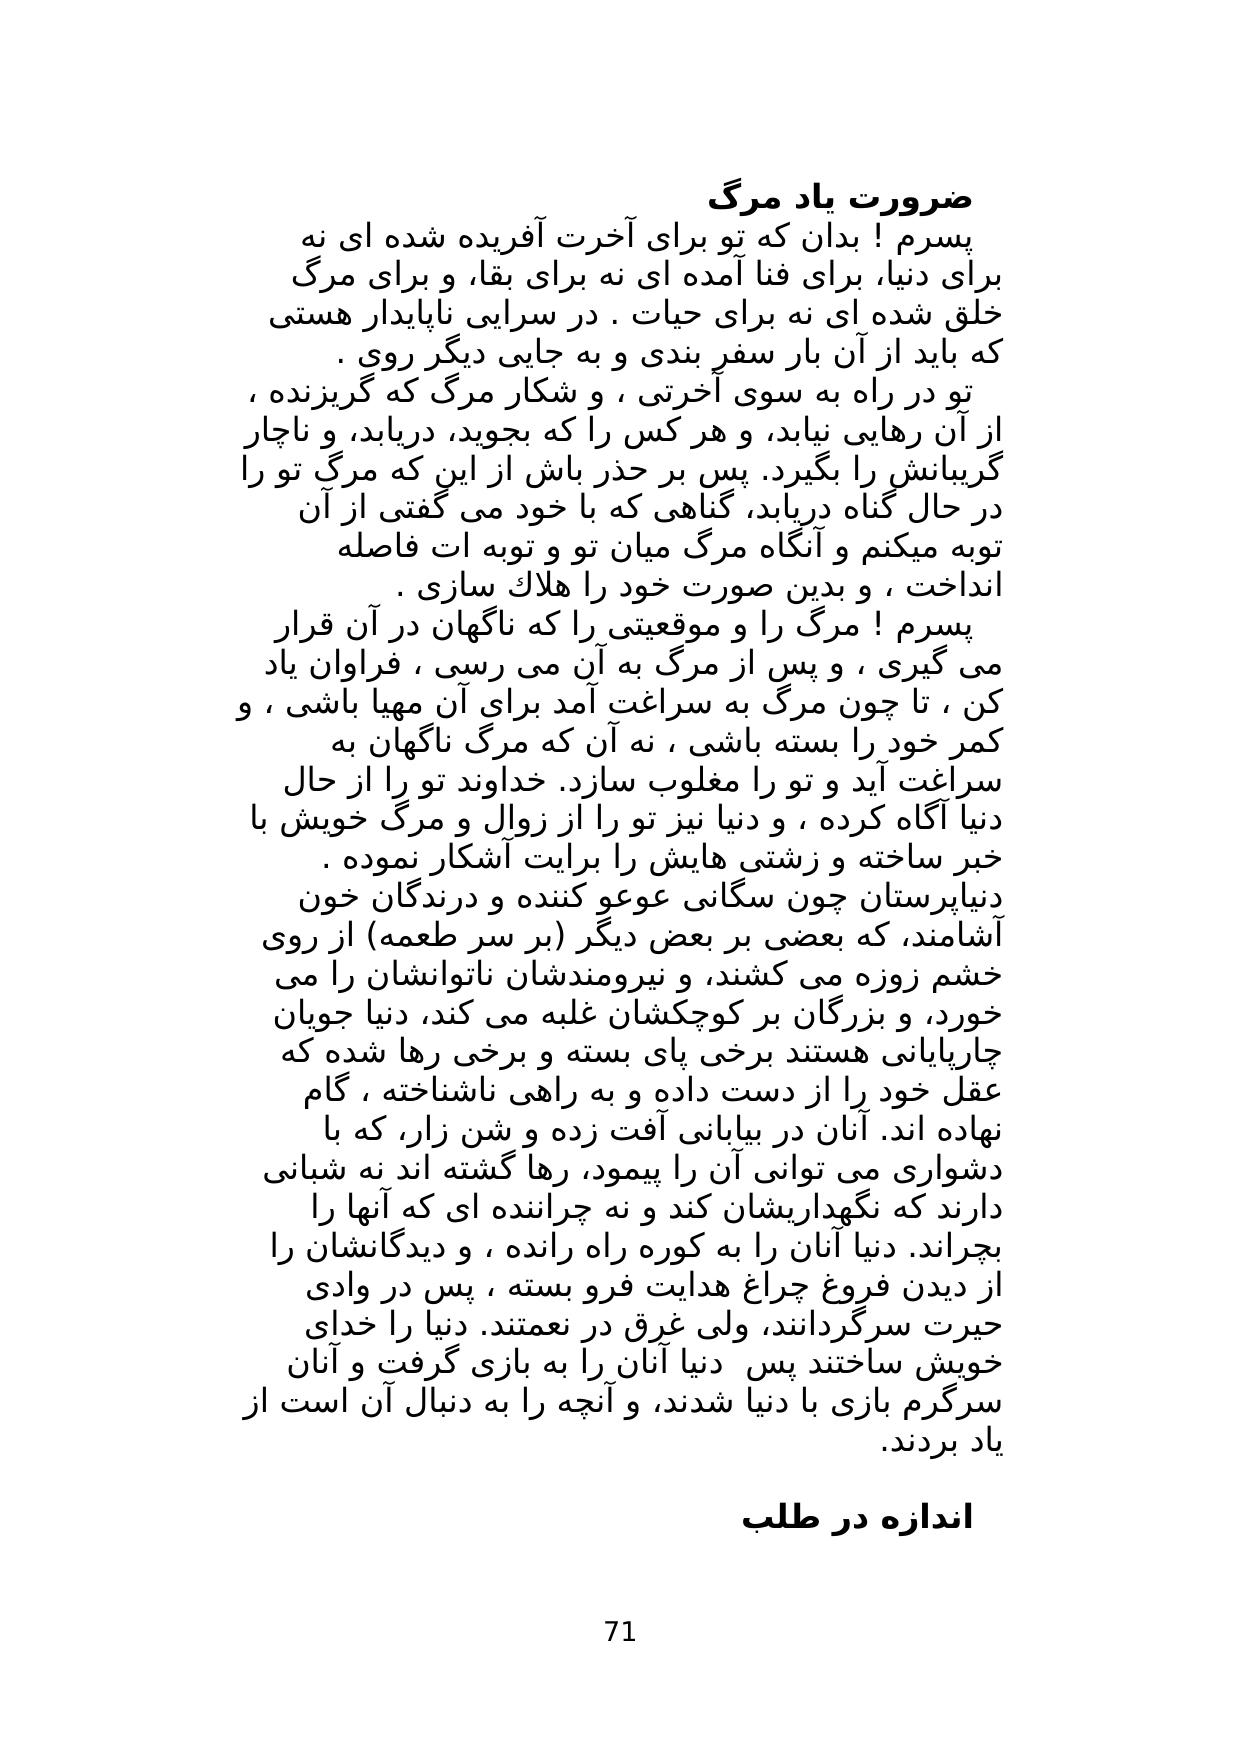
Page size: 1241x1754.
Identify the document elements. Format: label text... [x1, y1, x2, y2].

text ضرورت ياد مرگ [236, 177, 1004, 216]
text پسرم ! بدان كه تو براى آخرت آفريده شده اى نه براى دنيا، براى فنا آمده اى نه براى بقا، و براى مرگ خلق شده اى نه براى حيات . در سرايى ناپايدار هستى كه بايد از آن بار سفر بندى و به جايى ديگر روى . [236, 216, 1004, 371]
text اندازه در طلب [236, 1498, 1004, 1537]
text تو در راه به سوى آخرتى ، و شكار مرگ كه گريزنده ، از آن رهايى نيابد، و هر كس را كه بجويد، دريابد، و ناچار گريبانش را بگيرد. پس بر حذر باش از اين كه مرگ تو را در حال گناه دريابد، گناهى كه با خود مى گفتى از آن توبه ميكنم و آنگاه مرگ ميان تو و توبه ات فاصله انداخت ، و بدين صورت خود را هلاك سازى . [236, 371, 1004, 604]
text پسرم ! مرگ را و موقعيتى را كه ناگهان در آن قرار مى گيرى ، و پس از مرگ به آن مى رسى ، فراوان ياد كن ، تا چون مرگ به سراغت آمد براى آن مهيا باشى ، و كمر خود را بسته باشى ، نه آن كه مرگ ناگهان به سراغت آيد و تو را مغلوب سازد. خداوند تو را از حال دنيا آگاه كرده ، و دنيا نيز تو را از زوال و مرگ خويش با خبر ساخته و زشتى هايش را برايت آشكار نموده . دنياپرستان چون سگانى عوعو كننده و درندگان خون آشامند، كه بعضى بر بعض ديگر (بر سر طعمه) از روى خشم زوزه مى كشند، و نيرومندشان ناتوانشان را مى خورد، و بزرگان بر كوچكشان غلبه مى كند، دنيا جويان چارپايانى هستند برخى پاى بسته و برخى رها شده كه عقل خود را از دست داده و به راهى ناشناخته ، گام نهاده اند. آنان در بيابانى آفت زده و شن زار، كه با دشوارى مى توانى آن را پيمود، رها گشته اند نه شبانى دارند كه نگهداريشان كند و نه چراننده اى كه آنها را بچراند. دنيا آنان را به كوره راه رانده ، و ديدگانشان را از ديدن فروغ چراغ هدايت فرو بسته ، پس در وادى حيرت سرگردانند، ولى غرق در نعمتند. دنيا را خداى خويش ساختند پس ‍ دنيا آنان را به بازى گرفت و آنان سرگرم بازى با دنيا شدند، و آنچه را به دنبال آن است از ياد بردند. [236, 604, 1004, 1459]
